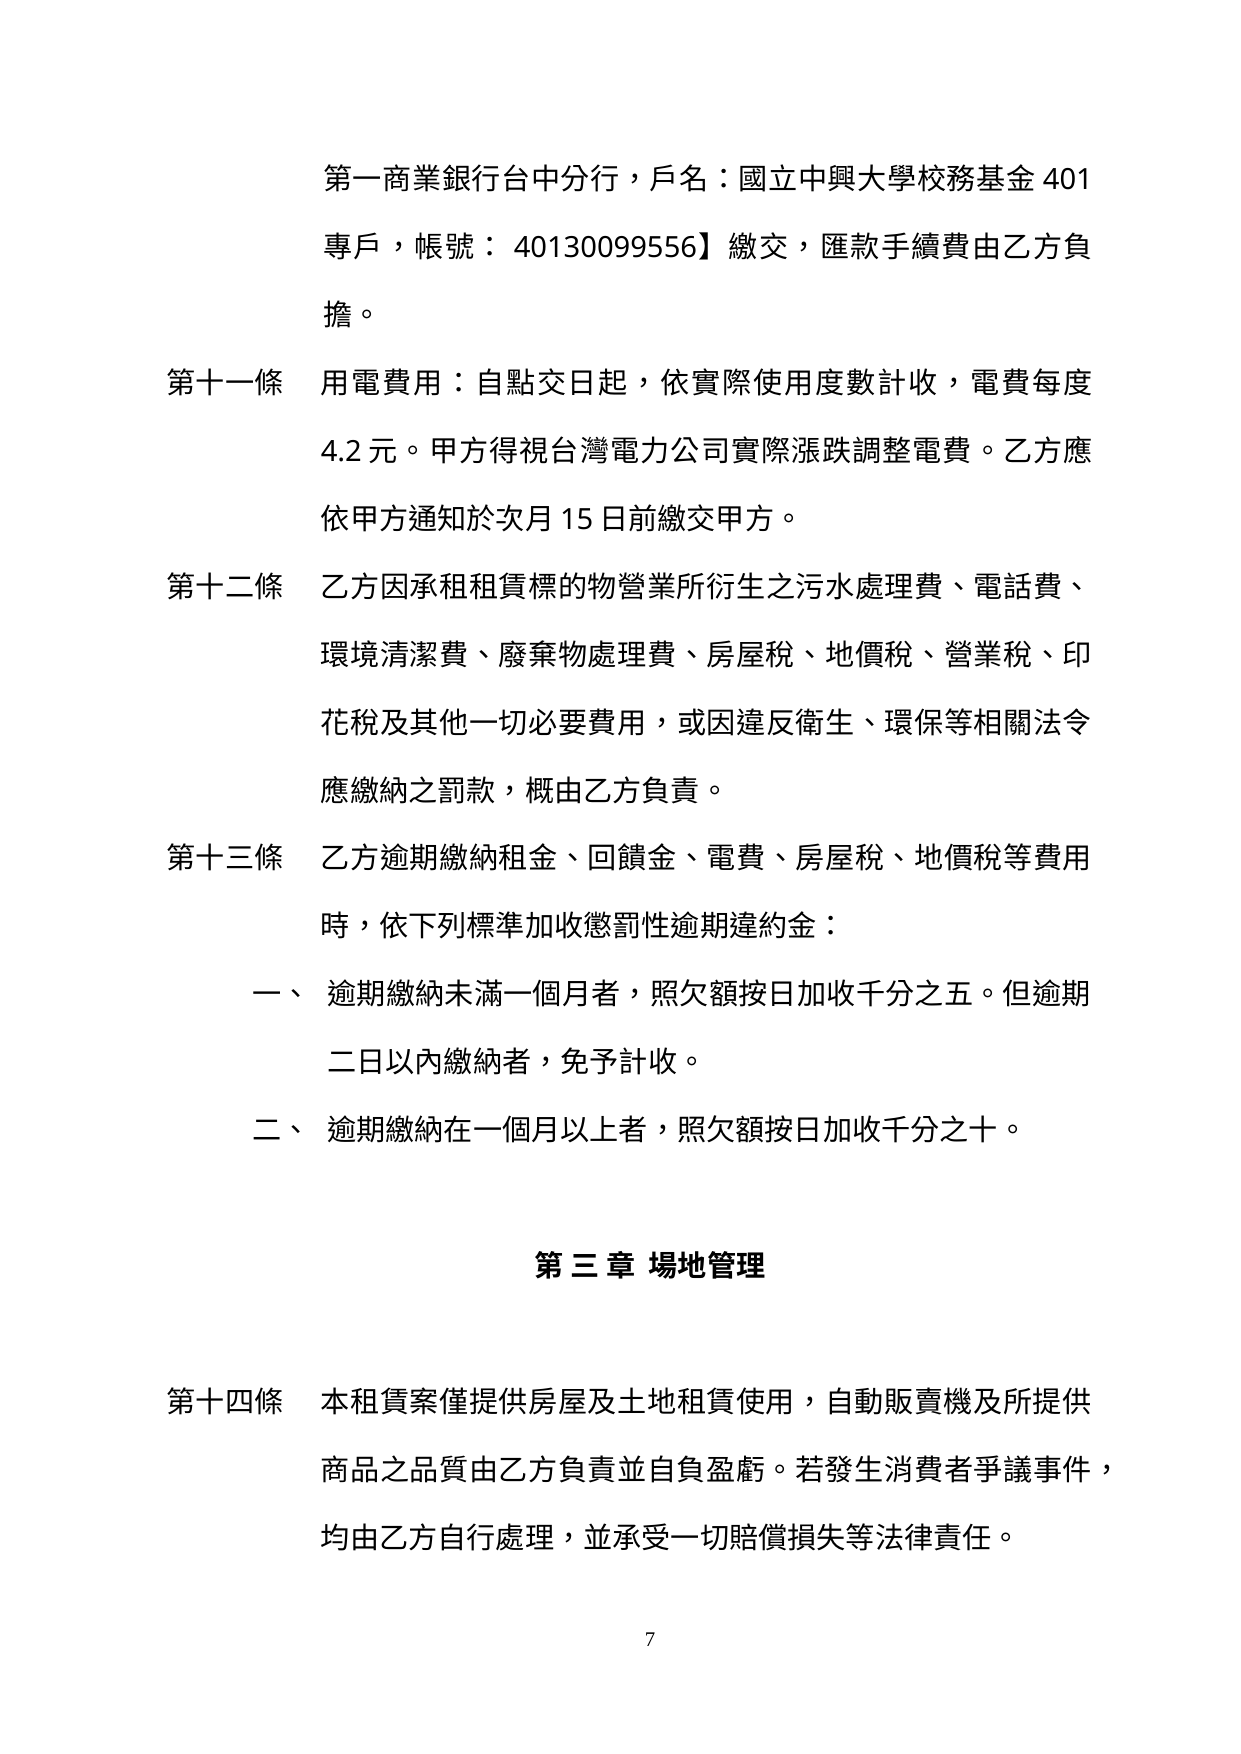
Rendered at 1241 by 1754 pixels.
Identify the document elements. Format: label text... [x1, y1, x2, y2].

list 逾期繳納在一個月以上者，照欠額按日加收千分之十。 [252, 1094, 1093, 1162]
list 乙方逾期繳納租金、回饋金、電費、房屋稅、地價稅等費用時，依下列標準加收懲罰性逾期違約金： [283, 822, 1093, 958]
list 逾期繳納未滿一個月者，照欠額按日加收千分之五。但逾期二日以內繳納者，免予計收。 [252, 958, 1093, 1094]
list 本租賃案僅提供房屋及土地租賃使用，自動販賣機及所提供商品之品質由乙方負責並自負盈虧。若發生消費者爭議事件，均由乙方自行處理，並承受一切賠償損失等法律責任。 [283, 1366, 1093, 1569]
list 用電費用：自點交日起，依實際使用度數計收，電費每度4.2元。甲方得視台灣電力公司實際漲跌調整電費。乙方應依甲方通知於次月15日前繳交甲方。 [283, 347, 1093, 551]
list 乙方因承租租賃標的物營業所衍生之污水處理費、電話費、環境清潔費、廢棄物處理費、房屋稅、地價稅、營業稅、印花稅及其他一切必要費用，或因違反衛生、環保等相關法令應繳納之罰款，概由乙方負責。 [283, 551, 1093, 822]
text 第 三 章 場地管理 [207, 1230, 1093, 1298]
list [248, 143, 1093, 347]
